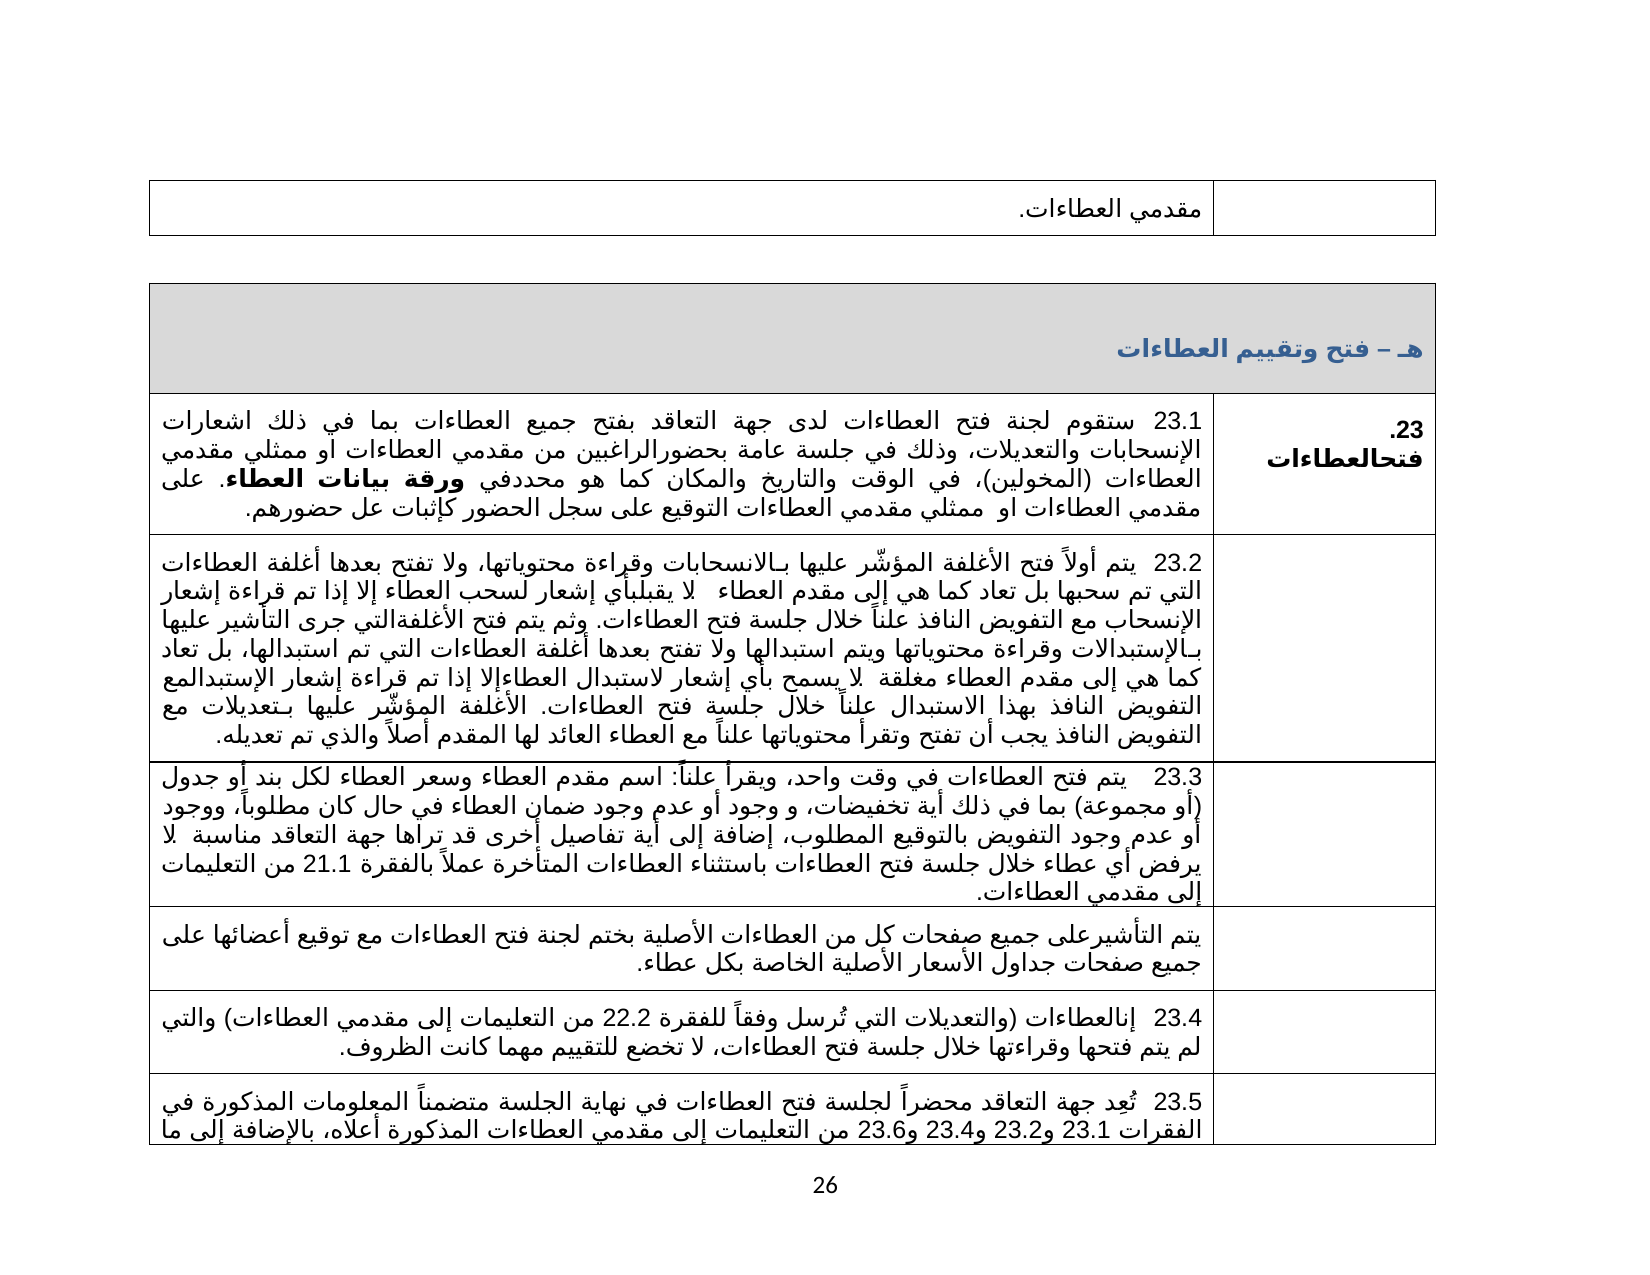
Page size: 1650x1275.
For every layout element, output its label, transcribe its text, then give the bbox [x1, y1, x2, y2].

table_cell 23.1 ستقوم لجنة فتح العطاءات لدى جهة التعاقد بفتح جميع العطاءات بما في ذلك اشعارات الإنسحابات والتعديلات، وذلك في جلسة عامة بحضورالراغبين من مقدمي العطاءات او ممثلي مقدمي العطاءات (المخولين)، في الوقت والتاريخ والمكان كما هو محددفي ورقة بيانات العطاء. على مقدمي العطاءات او ممثلي مقدمي العطاءات التوقيع على سجل الحضور كإثبات عل حضورهم. [150, 394, 1213, 534]
table_cell 23.4 إنالعطاءات (والتعديلات التي تُرسل وفقاً للفقرة 22.2 من التعليمات إلى مقدمي العطاءات) والتي لم يتم فتحها وقراءتها خلال جلسة فتح العطاءات، لا تخضع للتقييم مهما كانت الظروف. [150, 991, 1213, 1073]
table_cell يتم التأشيرعلى جميع صفحات كل من العطاءات الأصلية بختم لجنة فتح العطاءات مع توقيع أعضائها على جميع صفحات جداول الأسعار الأصلية الخاصة بكل عطاء. [150, 907, 1213, 990]
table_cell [150, 181, 1213, 235]
table_cell [1214, 1074, 1435, 1144]
table_cell [1214, 763, 1435, 906]
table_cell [150, 1074, 1213, 1144]
table_cell [1214, 991, 1435, 1073]
table_cell 23. فتحالعطاءات [1214, 394, 1435, 534]
table_cell 23.3 يتم فتح العطاءات في وقت واحد، ويقرأ علناً: اسم مقدم العطاء وسعر العطاء لكل بند أو جدول (أو مجموعة) بما في ذلك أية تخفيضات، و وجود أو عدم وجود ضمان العطاء في حال كان مطلوباً، ووجود أو عدم وجود التفويض بالتوقيع المطلوب، إضافة إلى أية تفاصيل أخرى قد تراها جهة التعاقد مناسبة. لا يرفض أي عطاء خلال جلسة فتح العطاءات باستثناء العطاءات المتأخرة عملاً بالفقرة 21.1 من التعليمات إلى مقدمي العطاءات. [150, 763, 1213, 906]
table_header هـ – فتح وتقييم العطاءات [150, 284, 1435, 393]
table_cell 23.2 يتم أولاً فتح الأغلفة المؤشّر عليها بـالانسحابات وقراءة محتوياتها، ولا تفتح بعدها أغلفة العطاءات التي تم سحبها بل تعاد كما هي إلى مقدم العطاء . لا يقبلبأي إشعار لسحب العطاء إلا إذا تم قراءة إشعار الإنسحاب مع التفويض النافذ علناً خلال جلسة فتح العطاءات. وثم يتم فتح الأغلفةالتي جرى التأشير عليها بـالإستبدالات وقراءة محتوياتها ويتم استبدالها ولا تفتح بعدها أغلفة العطاءات التي تم استبدالها، بل تعاد كما هي إلى مقدم العطاء مغلقة. لا يسمح بأي إشعار لاستبدال العطاءإلا إذا تم قراءة إشعار الإستبدالمع التفويض النافذ بهذا الاستبدال علناً خلال جلسة فتح العطاءات. الأغلفة المؤشّر عليها بـتعديلات مع التفويض النافذ يجب أن تفتح وتقرأ محتوياتها علناً مع العطاء العائد لها المقدم أصلاً والذي تم تعديله. [150, 535, 1213, 761]
table_cell [1214, 907, 1435, 990]
table_cell [1214, 181, 1435, 235]
table_cell [1214, 535, 1435, 761]
